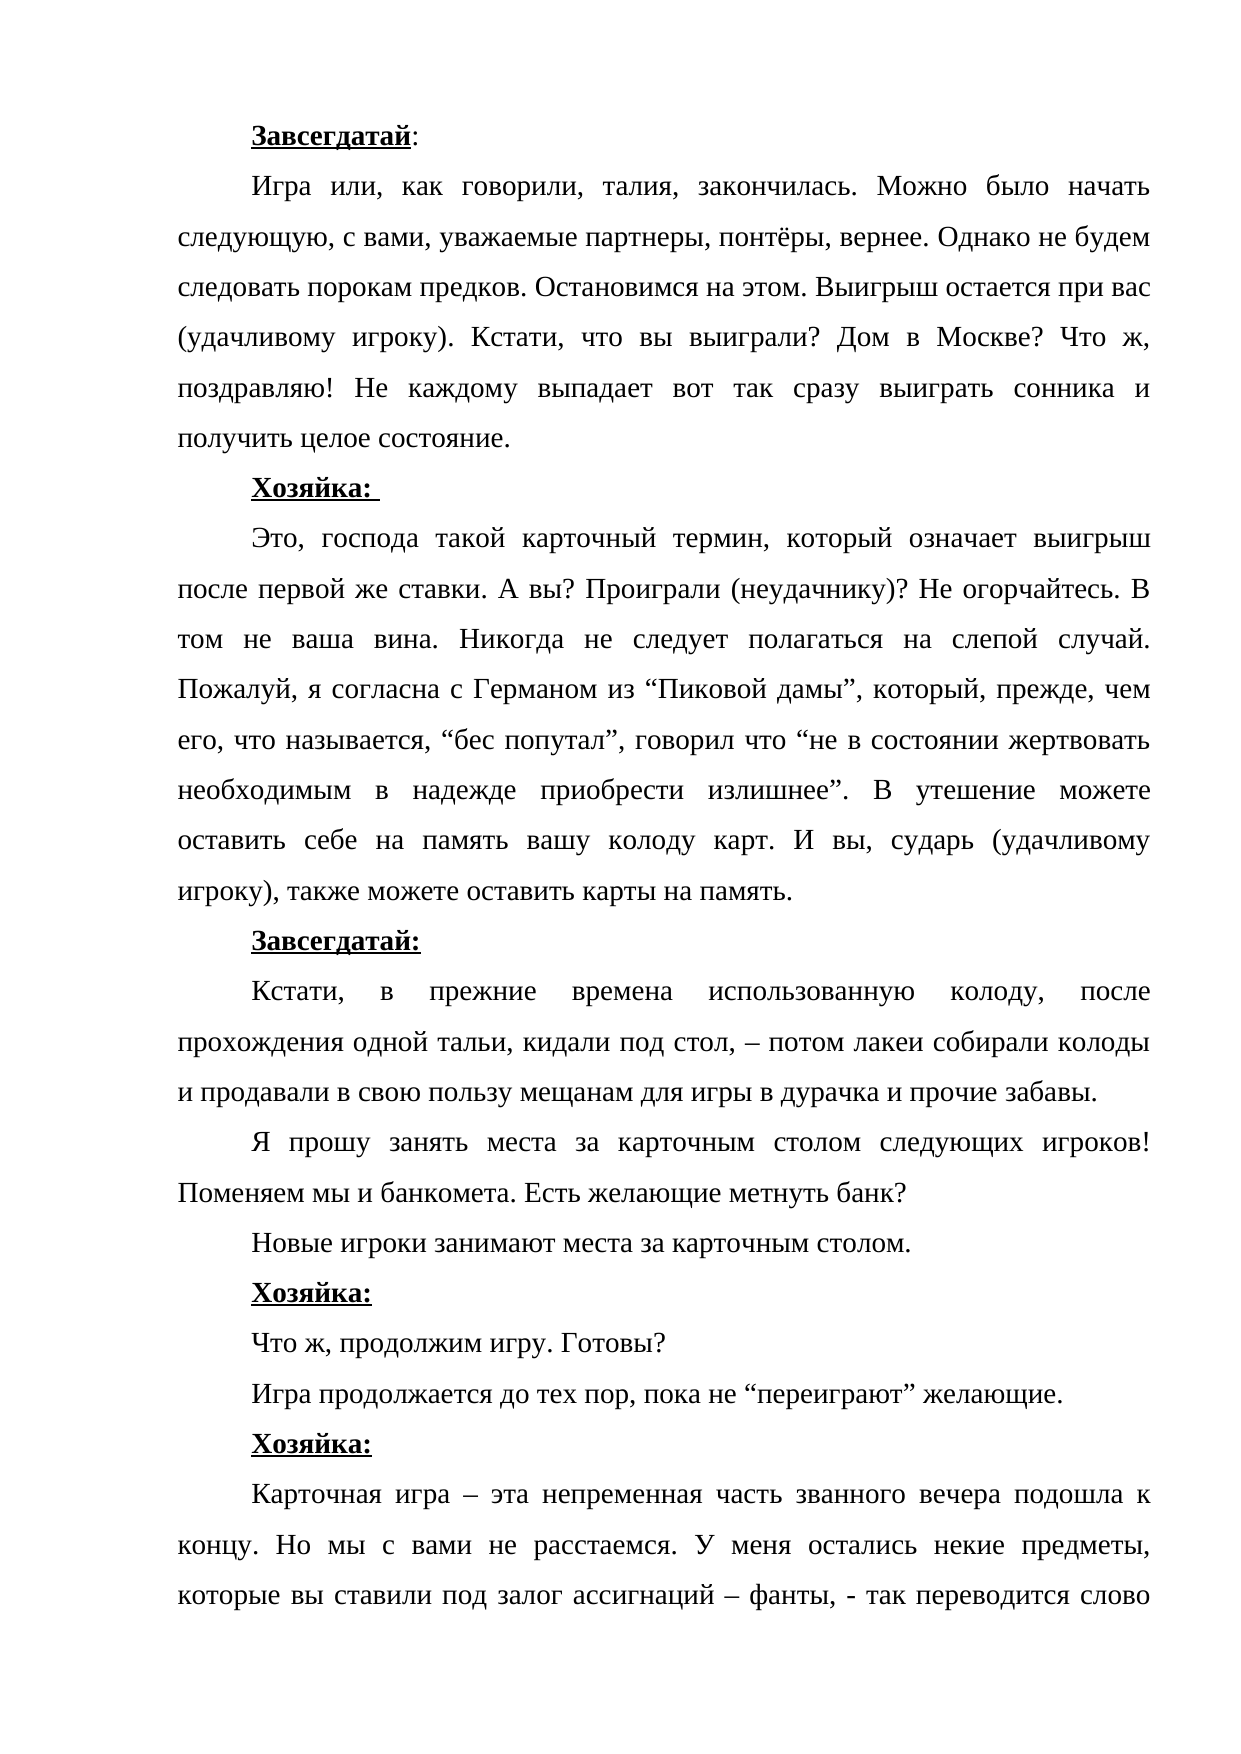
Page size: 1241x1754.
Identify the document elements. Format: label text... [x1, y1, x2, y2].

list Хозяйка: [177, 1426, 1152, 1460]
list Завсегдатай: [177, 118, 1152, 152]
list Это, господа такой карточный термин, который означает выигрыш после первой же ставки. А вы? Проиграли (неудачнику)? Не огорчайтесь. В том не ваша вина. Никогда не следует полагаться на слепой случай. Пожалуй, я согласна с Германом из “Пиковой дамы”, который, прежде, чем его, что называется, “бес попутал”, говорил что “не в состоянии жертвовать необходимым в надежде приобрести излишнее”. В утешение можете оставить себе на память вашу колоду карт. И вы, сударь (удачливому игроку), также можете оставить карты на память. [177, 521, 1152, 906]
list Новые игроки занимают места за карточным столом. [177, 1225, 1152, 1258]
list Что ж, продолжим игру. Готовы? [177, 1326, 1152, 1359]
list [177, 1477, 1152, 1611]
list Хозяйка: [177, 1275, 1152, 1309]
list Я прошу занять места за карточным столом следующих игроков! Поменяем мы и банкомета. Есть желающие метнуть банк? [177, 1124, 1152, 1208]
list Завсегдатай: [177, 923, 1152, 957]
list Игра или, как говорили, талия, закончилась. Можно было начать следующую, с вами, уважаемые партнеры, понтёры, вернее. Однако не будем следовать порокам предков. Остановимся на этом. Выигрыш остается при вас (удачливому игроку). Кстати, что вы выиграли? Дом в Москве? Что ж, поздравляю! Не каждому выпадает вот так сразу выиграть сонника и получить целое состояние. [177, 168, 1152, 453]
list Кстати, в прежние времена использованную колоду, после прохождения одной тальи, кидали под стол, – потом лакеи собирали колоды и продавали в свою пользу мещанам для игры в дурачка и прочие забавы. [177, 973, 1152, 1108]
list Хозяйка: [177, 470, 1152, 504]
list Игра продолжается до тех пор, пока не “переиграют” желающие. [177, 1376, 1152, 1409]
